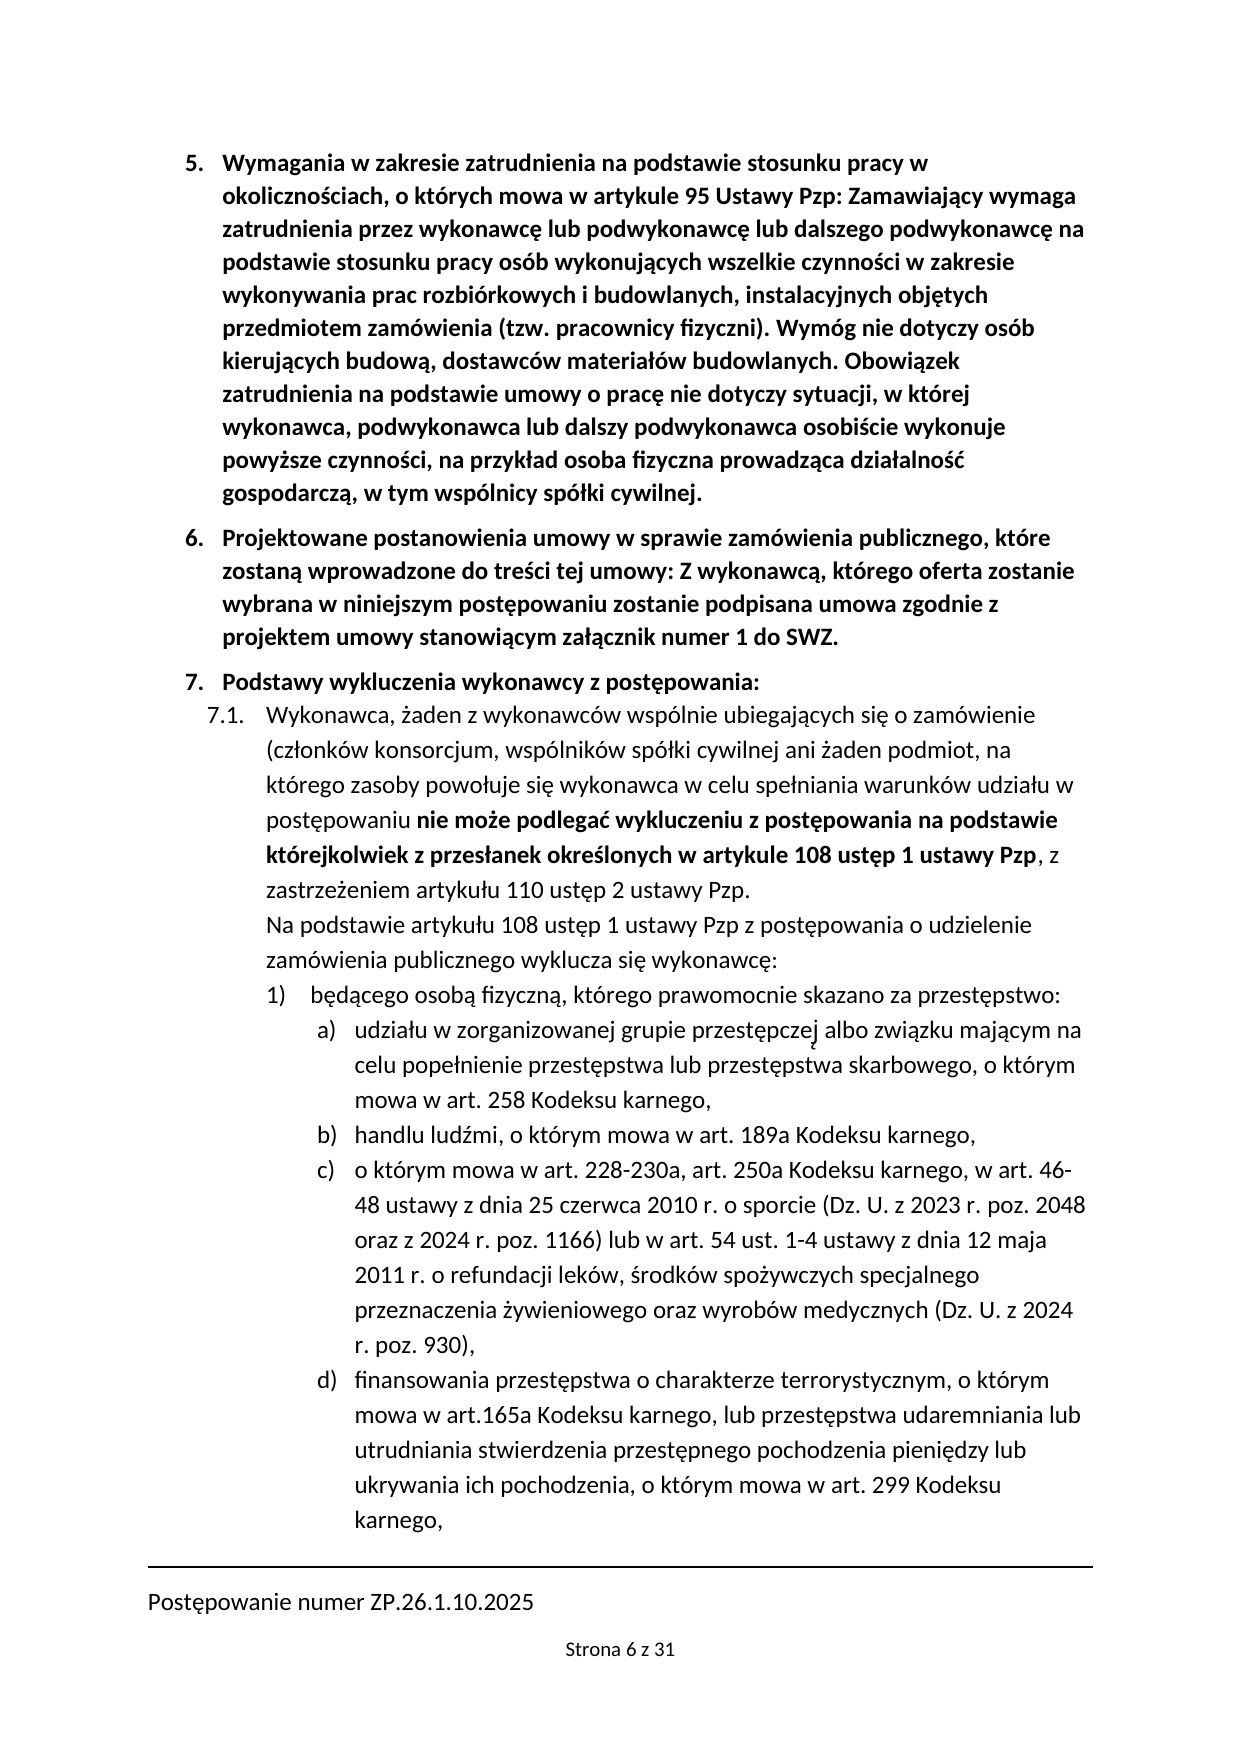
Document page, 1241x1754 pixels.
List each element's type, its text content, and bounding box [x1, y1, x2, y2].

list będącego osobą fizyczną, którego prawomocnie skazano za przestępstwo: [266, 979, 1093, 1010]
list Wykonawca, żaden z wykonawców wspólnie ubiegających się o zamówienie (członków konsorcjum, wspólników spółki cywilnej ani żaden podmiot, na którego zasoby powołuje się wykonawca w celu spełniania warunków udziału w postępowaniu nie może podlegać wykluczeniu z postępowania na podstawie którejkolwiek z przesłanek określonych w artykule 108 ustęp 1 ustawy Pzp, z zastrzeżeniem artykułu 110 ustęp 2 ustawy Pzp. [207, 699, 1093, 905]
list udziału w zorganizowanej grupie przestępczej̨ albo związku mającym na celu popełnienie przestępstwa lub przestępstwa skarbowego, o którym mowa w art. 258 Kodeksu karnego, [317, 1014, 1093, 1115]
subtitle Podstawy wykluczenia wykonawcy z postępowania: [185, 666, 1093, 697]
subtitle Projektowane postanowienia umowy w sprawie zamówienia publicznego, które zostaną wprowadzone do treści tej umowy: Z wykonawcą, którego oferta zostanie wybrana w niniejszym postępowaniu zostanie podpisana umowa zgodnie z projektem umowy stanowiącym załącznik numer 1 do SWZ. [185, 522, 1093, 651]
subtitle Wymagania w zakresie zatrudnienia na podstawie stosunku pracy w okolicznościach, o których mowa w artykule 95 Ustawy Pzp: Zamawiający wymaga zatrudnienia przez wykonawcę lub podwykonawcę lub dalszego podwykonawcę na podstawie stosunku pracy osób wykonujących wszelkie czynności w zakresie wykonywania prac rozbiórkowych i budowlanych, instalacyjnych objętych przedmiotem zamówienia (tzw. pracownicy fizyczni). Wymóg nie dotyczy osób kierujących budową, dostawców materiałów budowlanych. Obowiązek zatrudnienia na podstawie umowy o pracę nie dotyczy sytuacji, w której wykonawca, podwykonawca lub dalszy podwykonawca osobiście wykonuje powyższe czynności, na przykład osoba fizyczna prowadząca działalność gospodarczą, w tym wspólnicy spółki cywilnej. [185, 148, 1093, 507]
text Na podstawie artykułu 108 ustęp 1 ustawy Pzp z postępowania o udzielenie zamówienia publicznego wyklucza się wykonawcę: [266, 909, 1093, 975]
list o którym mowa w art. 228-230a, art. 250a Kodeksu karnego, w art. 46-48 ustawy z dnia 25 czerwca 2010 r. o sporcie (Dz. U. z 2023 r. poz. 2048 oraz z 2024 r. poz. 1166) lub w art. 54 ust. 1-4 ustawy z dnia 12 maja 2011 r. o refundacji leków, środków spożywczych specjalnego przeznaczenia żywieniowego oraz wyrobów medycznych (Dz. U. z 2024 r. poz. 930), [317, 1154, 1093, 1360]
list finansowania przestępstwa o charakterze terrorystycznym, o którym mowa w art.165a Kodeksu karnego, lub przestępstwa udaremniania lub utrudniania stwierdzenia przestępnego pochodzenia pieniędzy lub ukrywania ich pochodzenia, o którym mowa w art. 299 Kodeksu karnego, [317, 1364, 1093, 1535]
list handlu ludźmi, o którym mowa w art. 189a Kodeksu karnego, [317, 1119, 1093, 1150]
